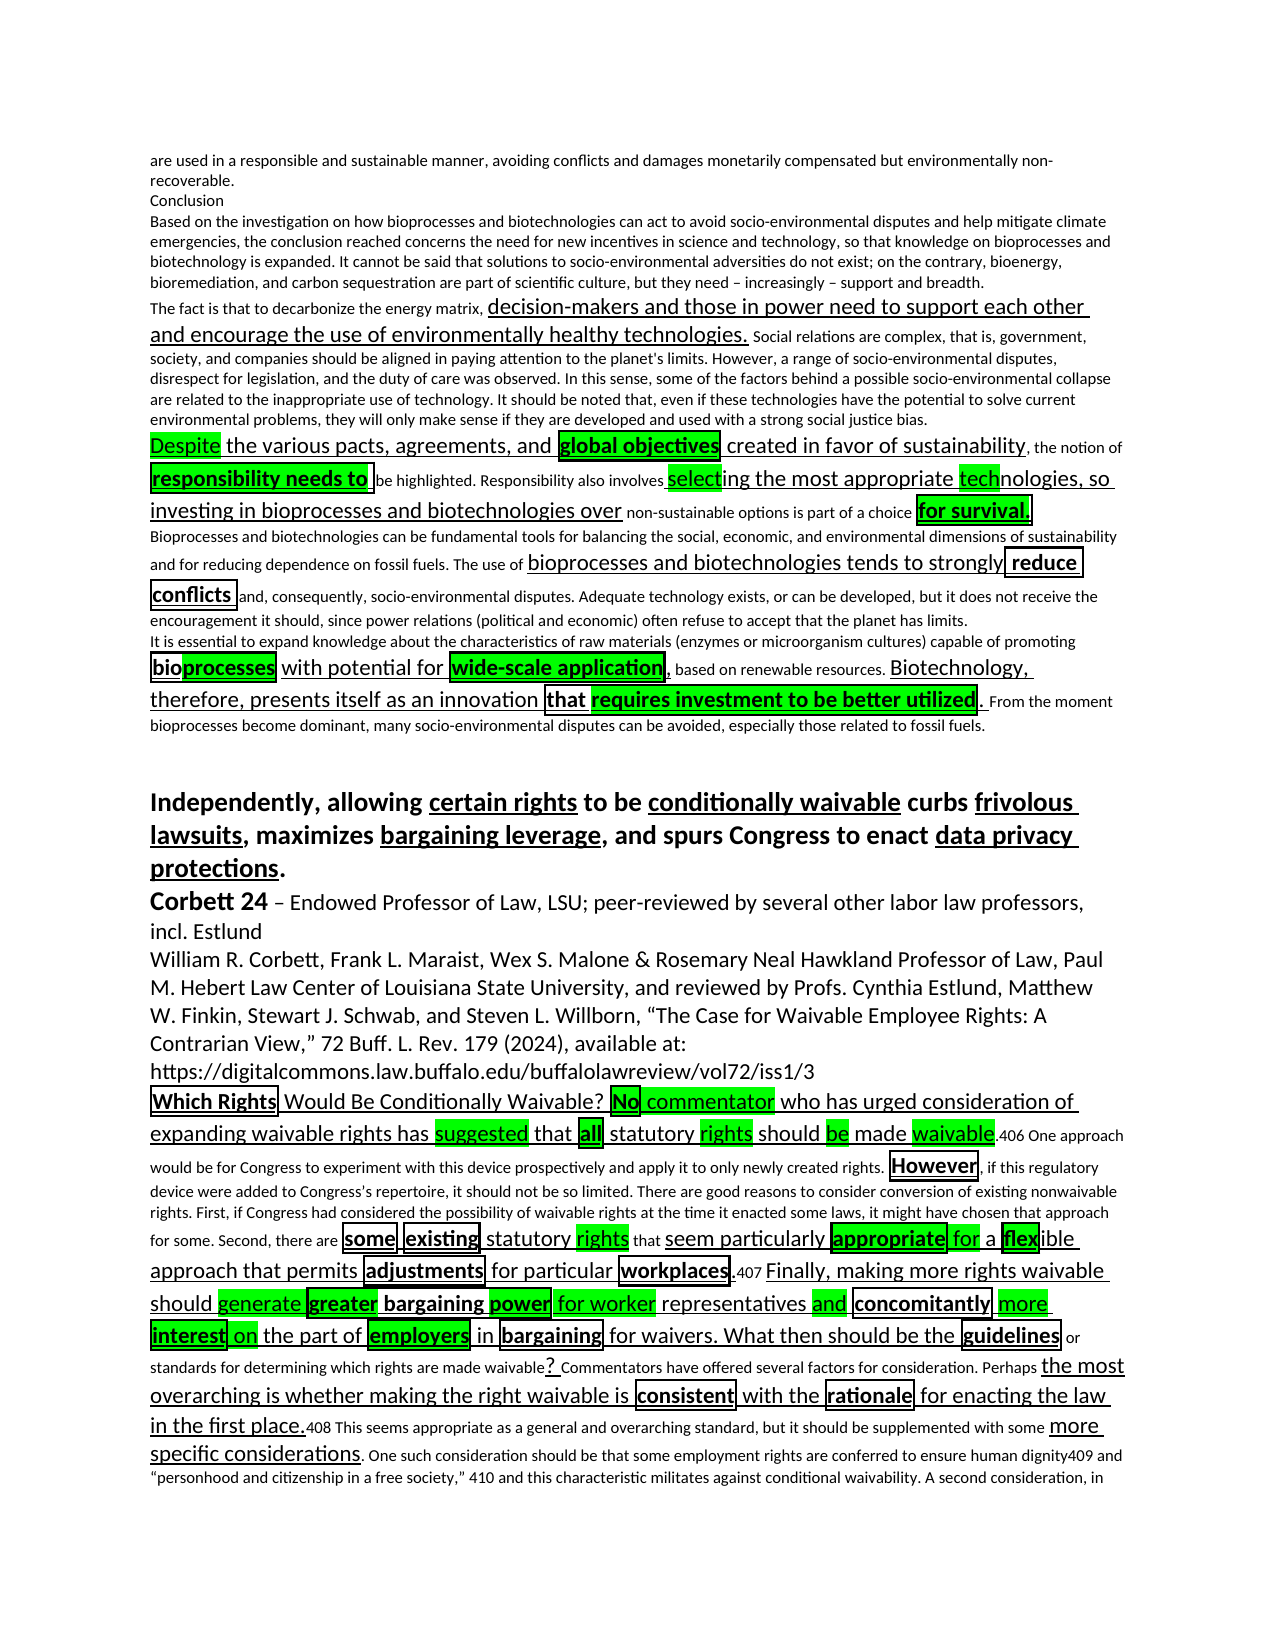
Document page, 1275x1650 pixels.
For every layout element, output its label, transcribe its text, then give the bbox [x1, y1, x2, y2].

text Despite the various pacts, agreements, and global objectives created in favor of sustainability, the notion of responsibility needs to be highlighted. Responsibility also involves selecting the most appropriate technologies, so investing in bioprocesses and biotechnologies over non-sustainable options is part of a choice for survival. [150, 429, 1125, 526]
text The fact is that to decarbonize the energy matrix, decision-makers and those in power need to support each other and encourage the use of environmentally healthy technologies. Social relations are complex, that is, government, society, and companies should be aligned in paying attention to the planet's limits. However, a range of socio-environmental disputes, disrespect for legislation, and the duty of care was observed. In this sense, some of the factors behind a possible socio-environmental collapse are related to the inappropriate use of technology. It should be noted that, even if these technologies have the potential to solve current environmental problems, they will only make sense if they are developed and used with a strong social justice bias. [150, 292, 1125, 429]
text Conclusion [150, 191, 1125, 211]
text Corbett 24 – Endowed Professor of Law, LSU; peer-reviewed by several other labor law professors, incl. Estlund [150, 884, 1125, 945]
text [150, 150, 1125, 191]
text Based on the investigation on how bioprocesses and biotechnologies can act to avoid socio-environmental disputes and help mitigate climate emergencies, the conclusion reached concerns the need for new incentives in science and technology, so that knowledge on bioprocesses and biotechnology is expanded. It cannot be said that solutions to socio-environmental adversities do not exist; on the contrary, bioenergy, bioremediation, and carbon sequestration are part of scientific culture, but they need – increasingly – support and breadth. [150, 211, 1125, 292]
text William R. Corbett, Frank L. Maraist, Wex S. Malone & Rosemary Neal Hawkland Professor of Law, Paul M. Hebert Law Center of Louisiana State University, and reviewed by Profs. Cynthia Estlund, Matthew W. Finkin, Stewart J. Schwab, and Steven L. Willborn, “The Case for Waivable Employee Rights: A Contrarian View,” 72 Buff. L. Rev. 179 (2024), available at: https://digitalcommons.law.buffalo.edu/buffalolawreview/vol72/iss1/3 [150, 945, 1125, 1085]
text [150, 1085, 1125, 1488]
text Bioprocesses and biotechnologies can be fundamental tools for balancing the social, economic, and environmental dimensions of sustainability and for reducing dependence on fossil fuels. The use of bioprocesses and biotechnologies tends to strongly reduce conflicts and, consequently, socio-environmental disputes. Adequate technology exists, or can be developed, but it does not receive the encouragement it should, since power relations (political and economic) often refuse to accept that the planet has limits. [150, 526, 1125, 631]
text It is essential to expand knowledge about the characteristics of raw materials (enzymes or microorganism cultures) capable of promoting bioprocesses with potential for wide-scale application, based on renewable resources. Biotechnology, therefore, presents itself as an innovation that requires investment to be better utilized. From the moment bioprocesses become dominant, many socio-environmental disputes can be avoided, especially those related to fossil fuels. [150, 631, 1125, 736]
subtitle Independently, allowing certain rights to be conditionally waivable curbs frivolous lawsuits, maximizes bargaining leverage, and spurs Congress to enact data privacy protections. [150, 785, 1125, 884]
